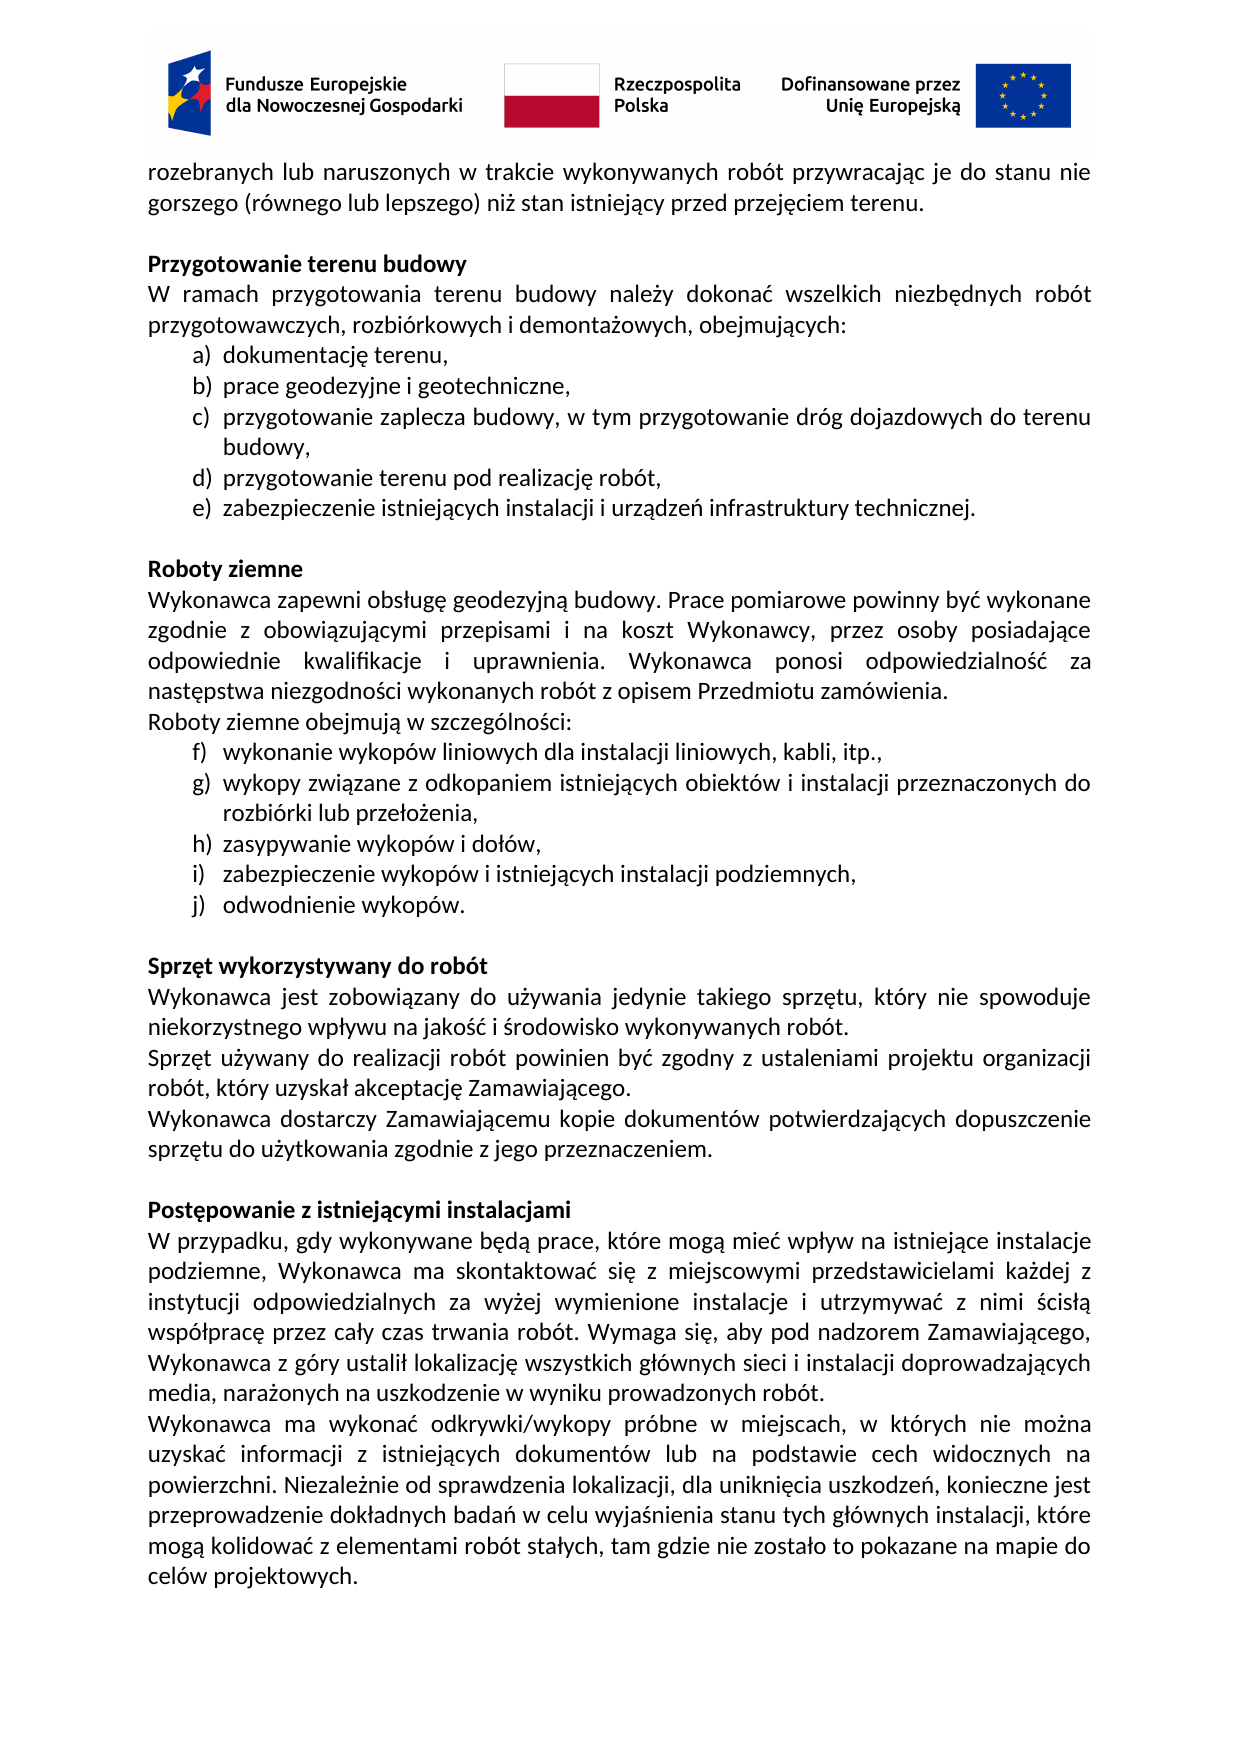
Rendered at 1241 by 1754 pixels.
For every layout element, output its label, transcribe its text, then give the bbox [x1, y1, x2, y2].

list dokumentację terenu, [192, 340, 1093, 370]
text Wykonawca dostarczy Zamawiającemu kopie dokumentów potwierdzających dopuszczenie sprzętu do użytkowania zgodnie z jego przeznaczeniem. [148, 1103, 1093, 1164]
list zabezpieczenie wykopów i istniejących instalacji podziemnych, [192, 858, 1093, 889]
text Sprzęt wykorzystywany do robót [148, 950, 1093, 981]
list zasypywanie wykopów i dołów, [192, 828, 1093, 858]
list odwodnienie wykopów. [192, 889, 1093, 919]
list przygotowanie terenu pod realizację robót, [192, 462, 1093, 492]
text Sprzęt używany do realizacji robót powinien być zgodny z ustaleniami projektu organizacji robót, który uzyskał akceptację Zamawiającego. [148, 1042, 1093, 1103]
text Przygotowanie terenu budowy [148, 248, 1093, 279]
text W przypadku, gdy wykonywane będą prace, które mogą mieć wpływ na istniejące instalacje podziemne, Wykonawca ma skontaktować się z miejscowymi przedstawicielami każdej z instytucji odpowiedzialnych za wyżej wymienione instalacje i utrzymywać z nimi ścisłą współpracę przez cały czas trwania robót. Wymaga się, aby pod nadzorem Zamawiającego, Wykonawca z góry ustalił lokalizację wszystkich głównych sieci i instalacji doprowadzających media, narażonych na uszkodzenie w wyniku prowadzonych robót. [148, 1225, 1093, 1408]
text Postępowanie z istniejącymi instalacjami [148, 1194, 1093, 1225]
list wykonanie wykopów liniowych dla instalacji liniowych, kabli, itp., [192, 736, 1093, 767]
text Wykonawca zapewni obsługę geodezyjną budowy. Prace pomiarowe powinny być wykonane zgodnie z obowiązującymi przepisami i na koszt Wykonawcy, przez osoby posiadające odpowiednie kwalifikacje i uprawnienia. Wykonawca ponosi odpowiedzialność za następstwa niezgodności wykonanych robót z opisem Przedmiotu zamówienia. [148, 584, 1093, 706]
text Roboty ziemne obejmują w szczególności: [148, 706, 1093, 736]
list przygotowanie zaplecza budowy, w tym przygotowanie dróg dojazdowych do terenu budowy, [192, 401, 1093, 462]
text Wykonawca ma wykonać odkrywki/wykopy próbne w miejscach, w których nie można uzyskać informacji z istniejących dokumentów lub na podstawie cech widocznych na powierzchni. Niezależnie od sprawdzenia lokalizacji, dla uniknięcia uszkodzeń, konieczne jest przeprowadzenie dokładnych badań w celu wyjaśnienia stanu tych głównych instalacji, które mogą kolidować z elementami robót stałych, tam gdzie nie zostało to pokazane na mapie do celów projektowych. [148, 1408, 1093, 1591]
text Roboty ziemne [148, 553, 1093, 584]
picture [147, 29, 1092, 157]
text Wykonawca jest zobowiązany do używania jedynie takiego sprzętu, który nie spowoduje niekorzystnego wpływu na jakość i środowisko wykonywanych robót. [148, 981, 1093, 1042]
list zabezpieczenie istniejących instalacji i urządzeń infrastruktury technicznej. [192, 492, 1093, 523]
list prace geodezyjne i geotechniczne, [192, 370, 1093, 401]
list wykopy związane z odkopaniem istniejących obiektów i instalacji przeznaczonych do rozbiórki lub przełożenia, [192, 767, 1093, 828]
text W ramach przygotowania terenu budowy należy dokonać wszelkich niezbędnych robót przygotowawczych, rozbiórkowych i demontażowych, obejmujących: [148, 279, 1093, 340]
